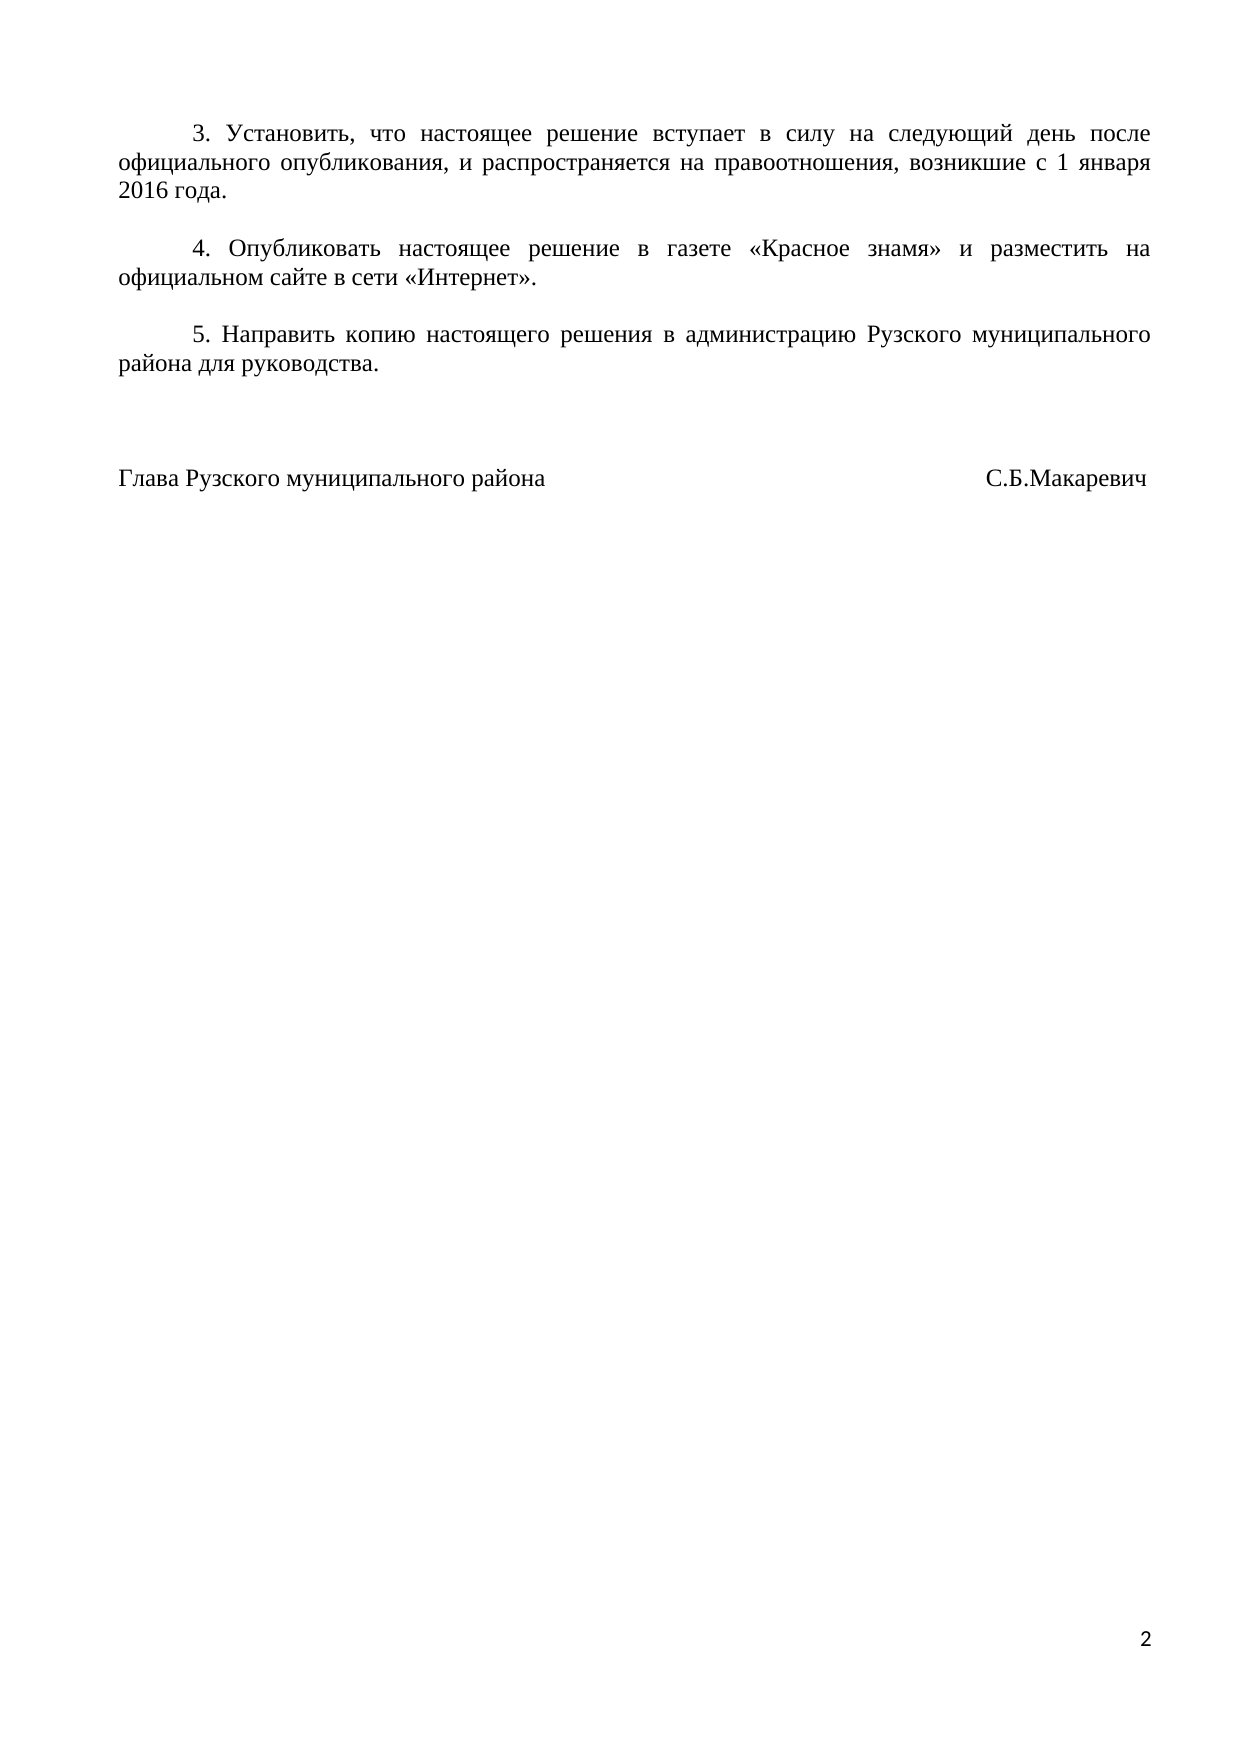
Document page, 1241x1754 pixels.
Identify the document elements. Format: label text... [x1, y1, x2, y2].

text Глава Рузского муниципального района С.Б.Макаревич [118, 463, 1152, 492]
text 4. Опубликовать настоящее решение в газете «Красное знамя» и разместить на официальном сайте в сети «Интернет». [118, 233, 1152, 291]
text 5. Направить копию настоящего решения в администрацию Рузского муниципального района для руководства. [118, 319, 1152, 377]
text 3. Установить, что настоящее решение вступает в силу на следующий день после официального опубликования, и распространяется на правоотношения, возникшие с 1 января 2016 года. [118, 118, 1152, 204]
